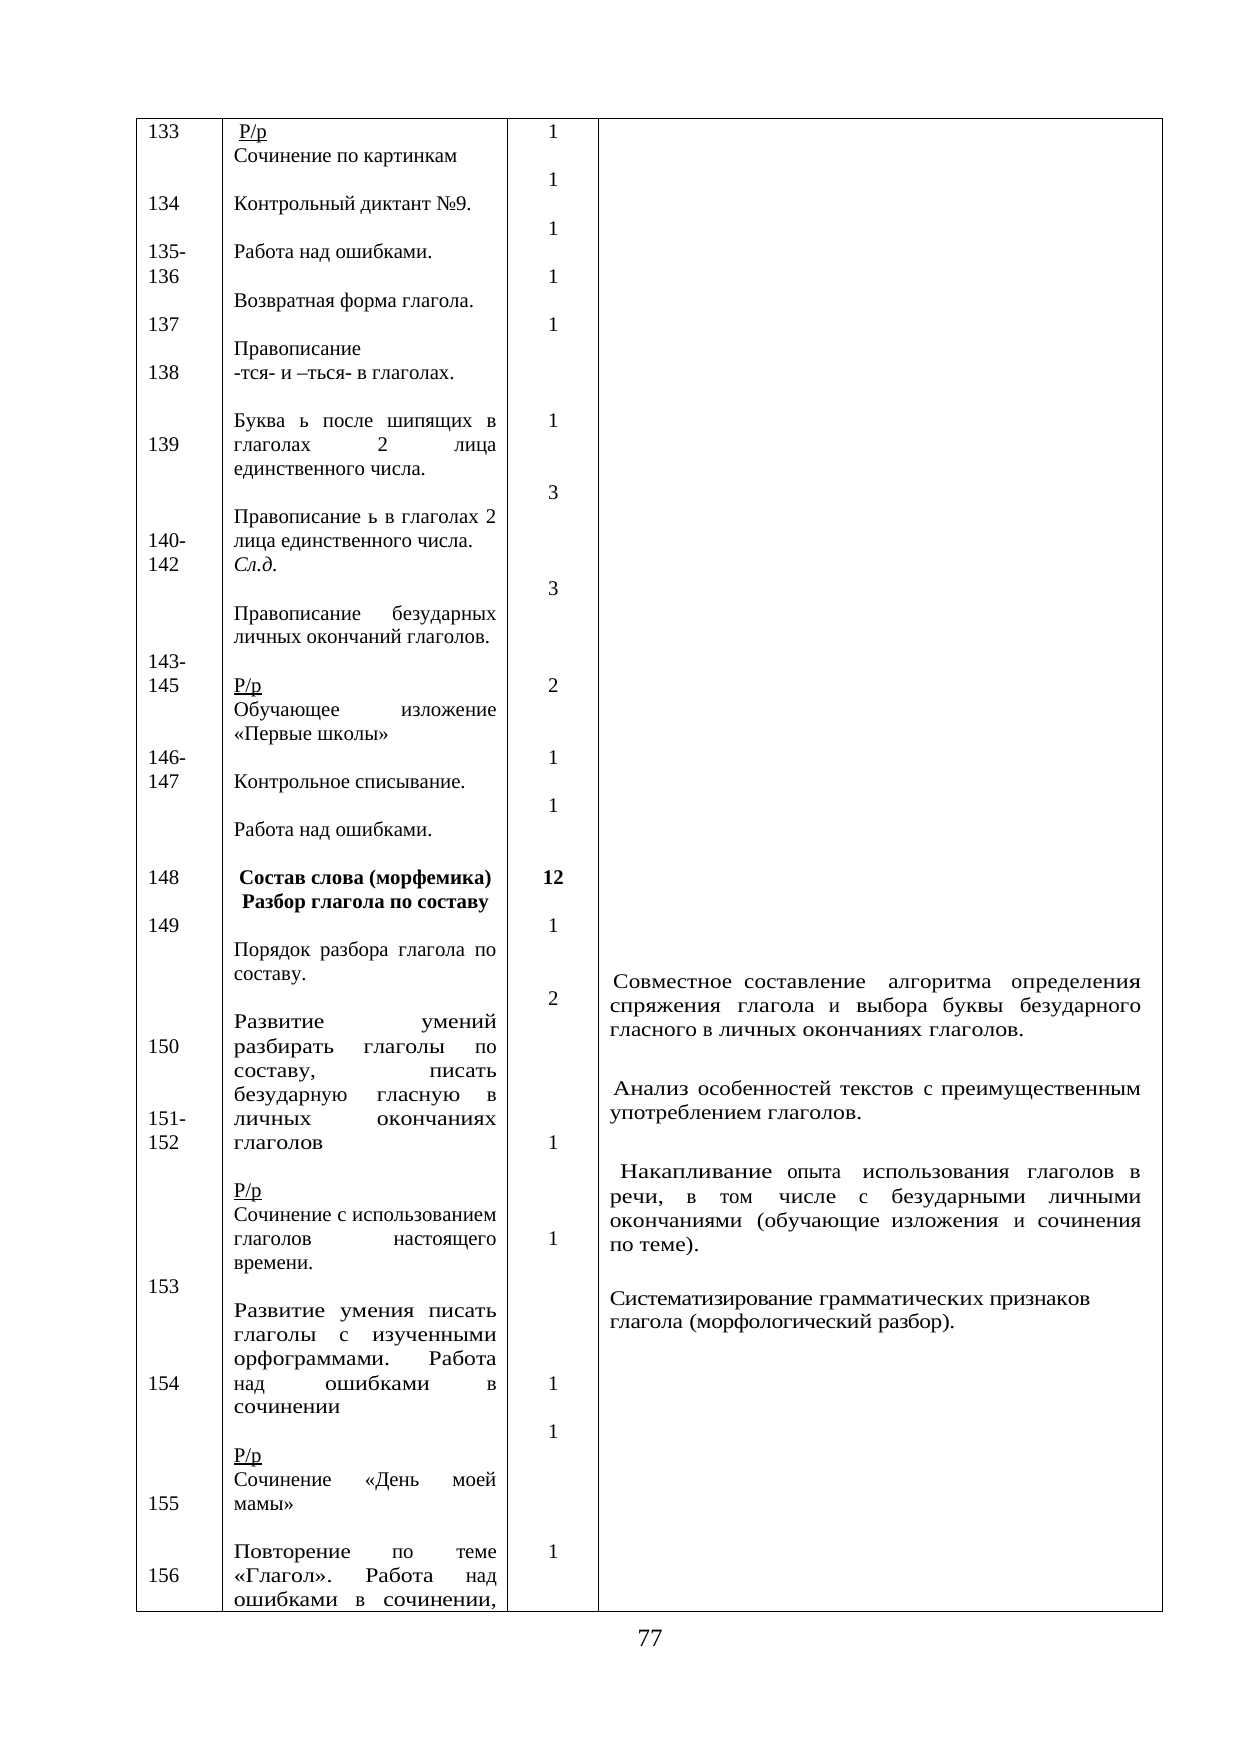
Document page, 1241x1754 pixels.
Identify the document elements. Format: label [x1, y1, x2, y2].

table_cell [223, 119, 507, 1611]
table_cell [599, 119, 1162, 1611]
table_cell [137, 119, 222, 1611]
table_cell [508, 119, 598, 1611]
